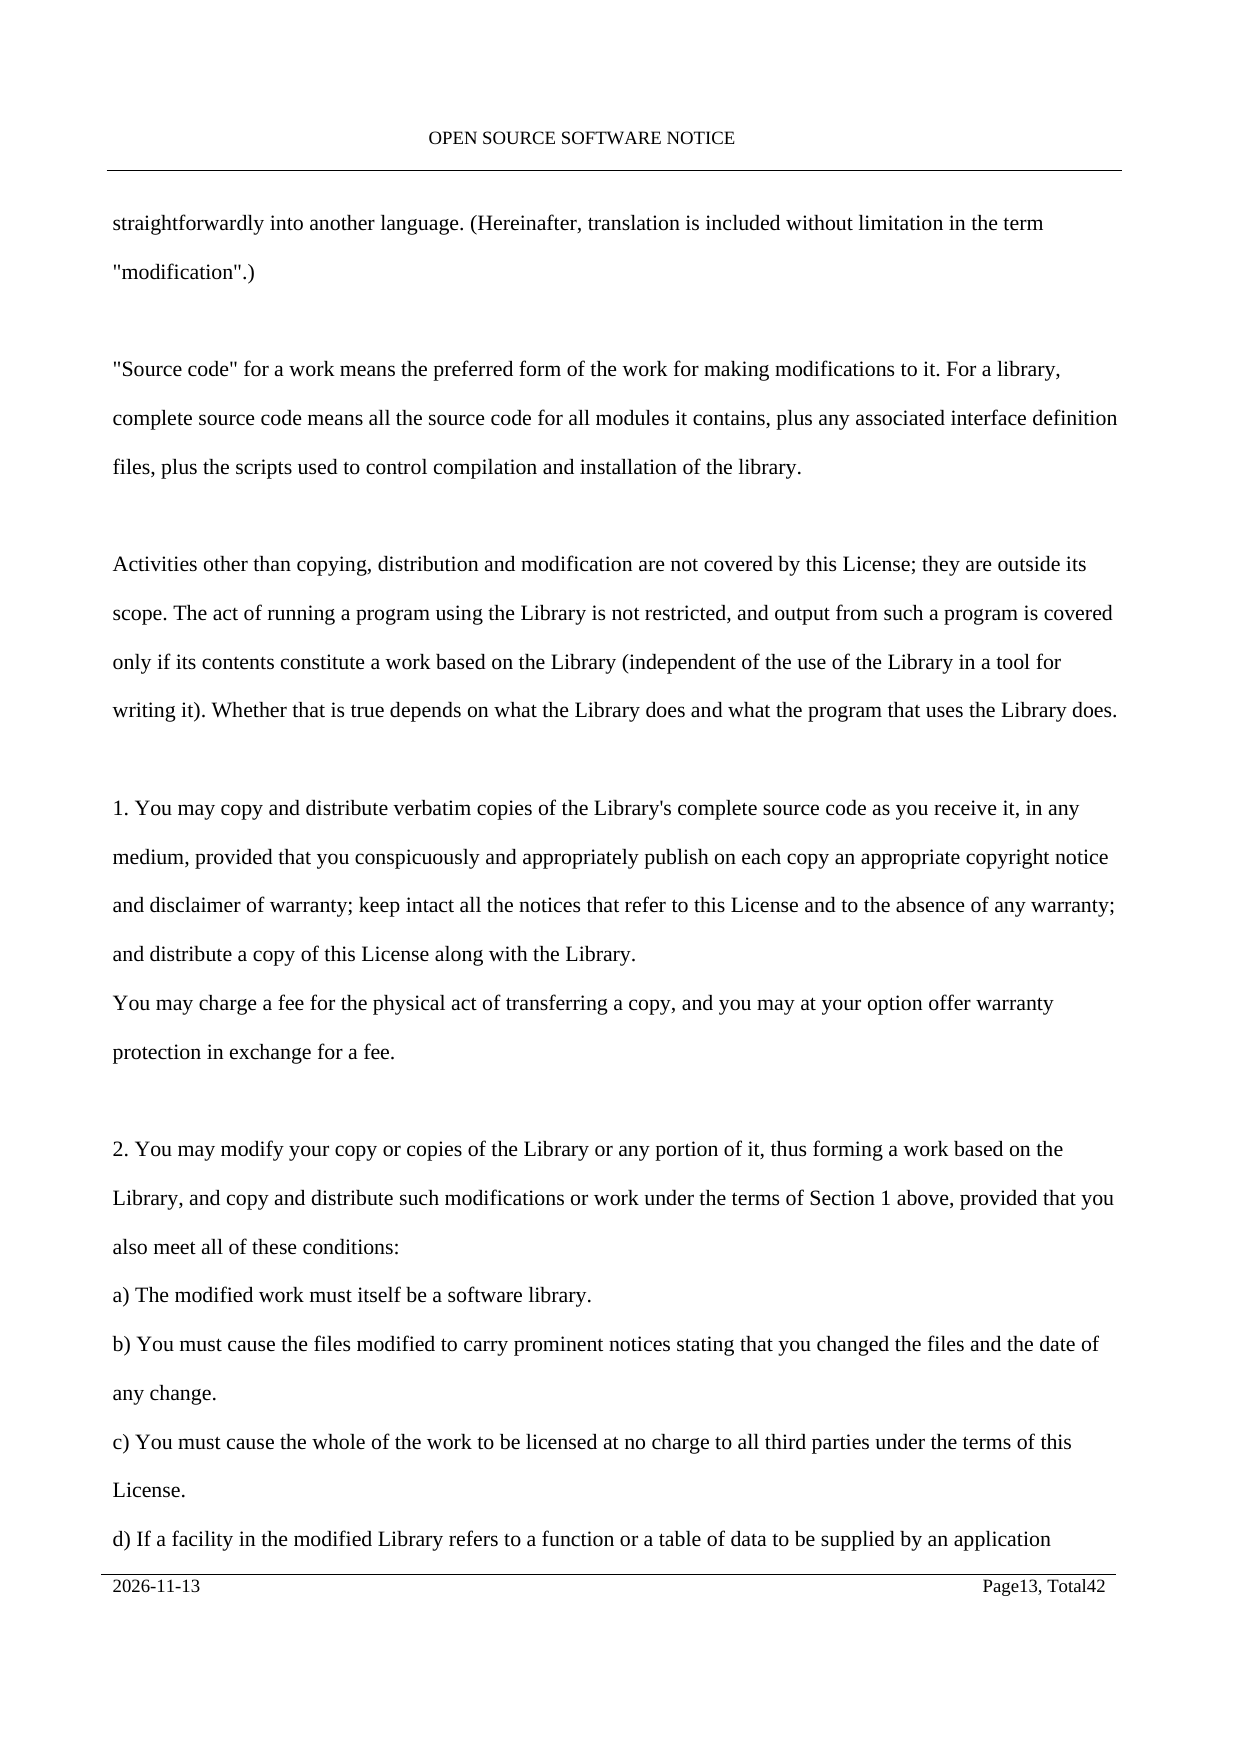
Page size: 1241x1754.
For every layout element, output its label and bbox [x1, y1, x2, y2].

text [112, 206, 1128, 1555]
